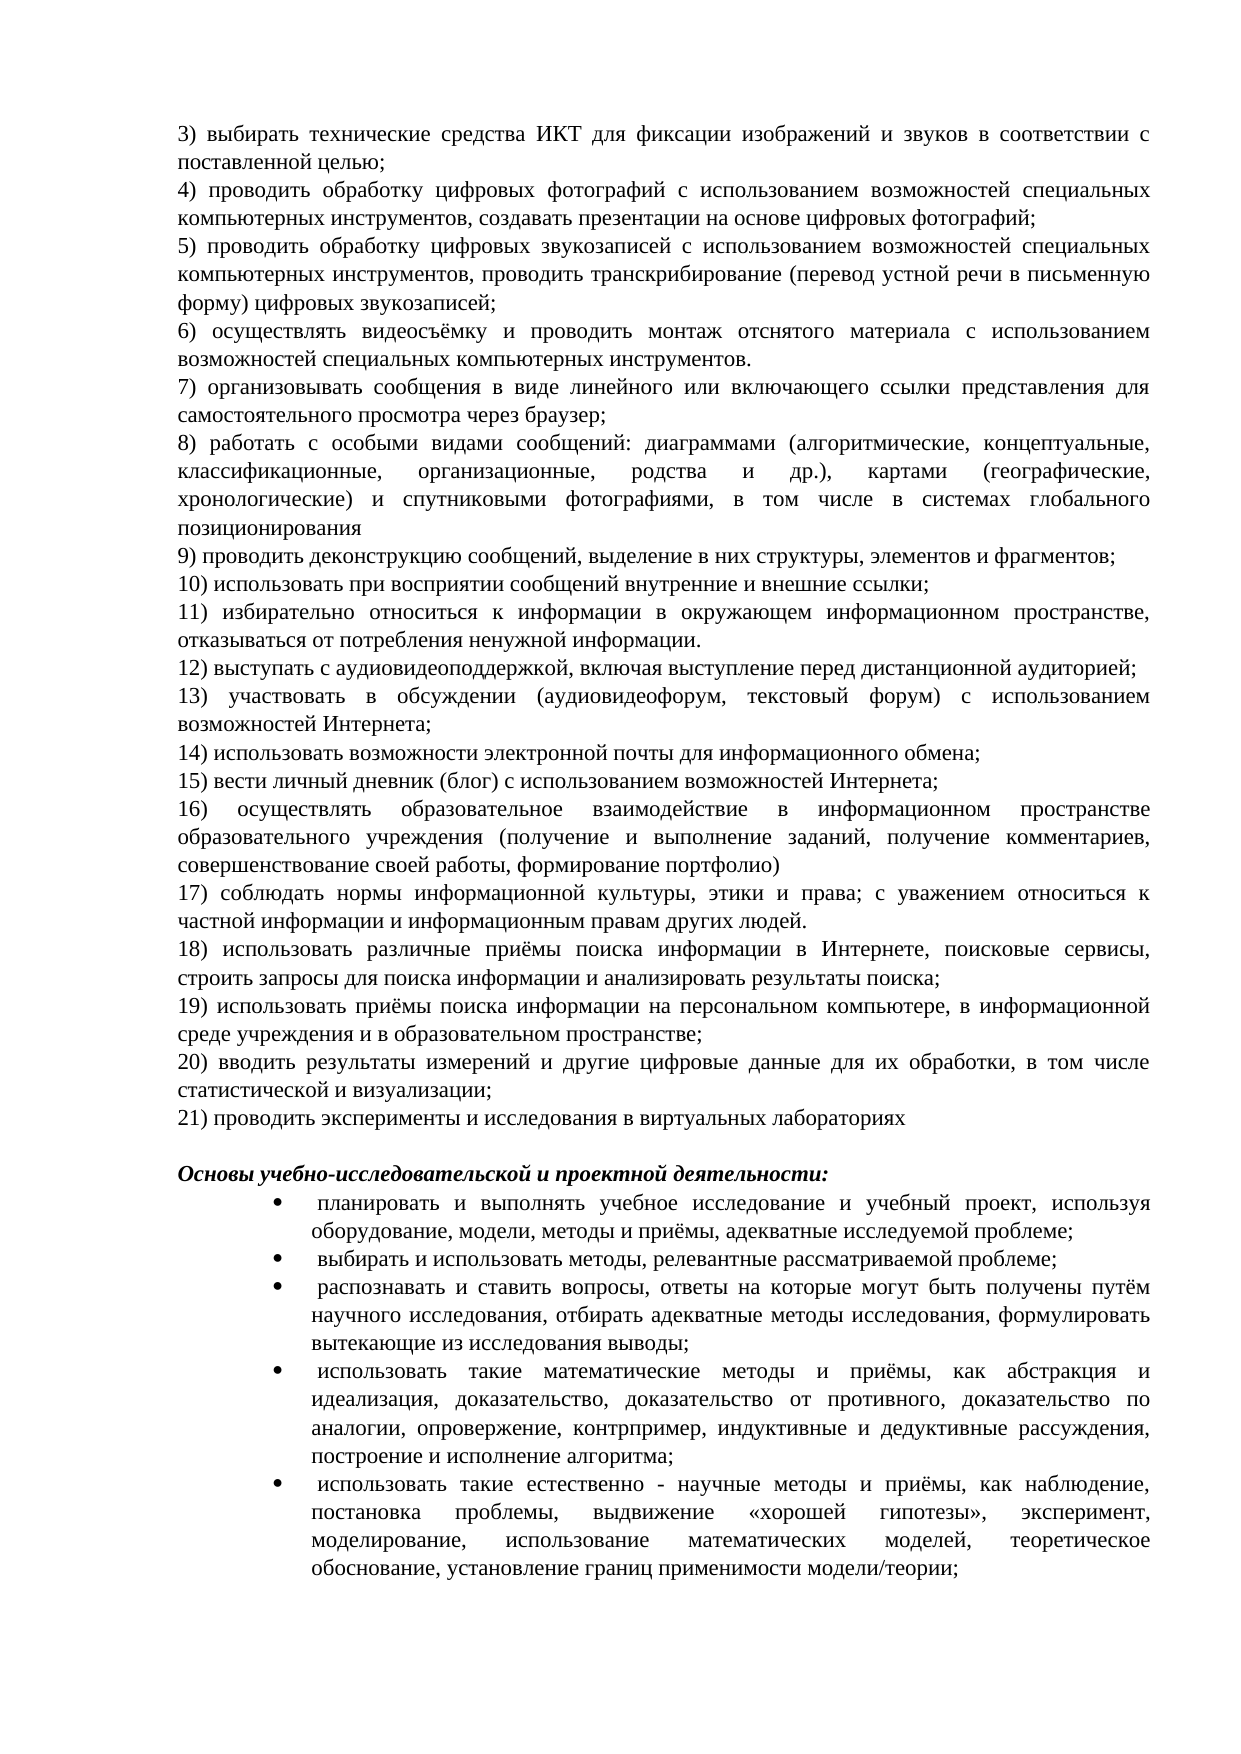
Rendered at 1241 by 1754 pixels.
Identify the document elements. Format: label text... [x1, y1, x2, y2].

text 18) использовать различные приёмы поиска информации в Интернете, поисковые сервисы, строить запросы для поиска информации и анализировать результаты поиска; [177, 934, 1152, 990]
text 17) соблюдать нормы информационной культуры, этики и права; с уважением относиться к частной информации и информационным правам других людей. [177, 877, 1152, 934]
text Основы учебно-исследовательской и проектной деятельности: [177, 1159, 1152, 1187]
list использовать такие естественно - научные методы и приёмы, как наблюдение, постановка проблемы, выдвижение «хорошей гипотезы», эксперимент, моделирование, использование математических моделей, теоретическое обоснование, установление границ применимости модели/теории; [274, 1468, 1152, 1581]
text 20) вводить результаты измерений и другие цифровые данные для их обработки, в том числе статистической и визуализации; [177, 1046, 1152, 1102]
text 3) выбирать технические средства ИКТ для фиксации изображений и звуков в соответствии с поставленной целью; [177, 118, 1152, 174]
text 8) работать с особыми видами сообщений: диаграммами (алгоритмические, концептуальные, классификационные, организационные, родства и др.), картами (географические, хронологические) и спутниковыми фотографиями, в том числе в системах глобального позиционирования [177, 427, 1152, 540]
list использовать такие математические методы и приёмы, как абстракция и идеализация, доказательство, доказательство от противного, доказательство по аналогии, опровержение, контрпример, индуктивные и дедуктивные рассуждения, построение и исполнение алгоритма; [274, 1356, 1152, 1468]
text 15) вести личный дневник (блог) с использованием возможностей Интернета; [177, 765, 1152, 793]
text 19) использовать приёмы поиска информации на персональном компьютере, в информационной среде учреждения и в образовательном пространстве; [177, 990, 1152, 1046]
text 12) выступать с аудиовидеоподдержкой, включая выступление перед дистанционной аудиторией; [177, 652, 1152, 681]
text 13) участвовать в обсуждении (аудиовидеофорум, текстовый форум) с использованием возможностей Интернета; [177, 681, 1152, 737]
list распознавать и ставить вопросы, ответы на которые могут быть получены путём научного исследования, отбирать адекватные методы исследования, формулировать вытекающие из исследования выводы; [274, 1271, 1152, 1356]
text 4) проводить обработку цифровых фотографий с использованием возможностей специальных компьютерных инструментов, создавать презентации на основе цифровых фотографий; [177, 174, 1152, 231]
text 11) избирательно относиться к информации в окружающем информационном пространстве, отказываться от потребления ненужной информации. [177, 596, 1152, 652]
text 14) использовать возможности электронной почты для информационного обмена; [177, 737, 1152, 765]
text 5) проводить обработку цифровых звукозаписей с использованием возможностей специальных компьютерных инструментов, проводить транскрибирование (перевод устной речи в письменную форму) цифровых звукозаписей; [177, 231, 1152, 315]
text 10) использовать при восприятии сообщений внутренние и внешние ссылки; [177, 568, 1152, 596]
list планировать и выполнять учебное исследование и учебный проект, используя оборудование, модели, методы и приёмы, адекватные исследуемой проблеме; [274, 1187, 1152, 1243]
list выбирать и использовать методы, релевантные рассматриваемой проблеме; [274, 1243, 1152, 1271]
text 21) проводить эксперименты и исследования в виртуальных лабораториях [177, 1102, 1152, 1131]
text 7) организовывать сообщения в виде линейного или включающего ссылки представления для самостоятельного просмотра через браузер; [177, 371, 1152, 427]
text 9) проводить деконструкцию сообщений, выделение в них структуры, элементов и фрагментов; [177, 540, 1152, 568]
text 16) осуществлять образовательное взаимодействие в информационном пространстве образовательного учреждения (получение и выполнение заданий, получение комментариев, совершенствование своей работы, формирование портфолио) [177, 793, 1152, 877]
text 6) осуществлять видеосъёмку и проводить монтаж отснятого материала с использованием возможностей специальных компьютерных инструментов. [177, 315, 1152, 371]
